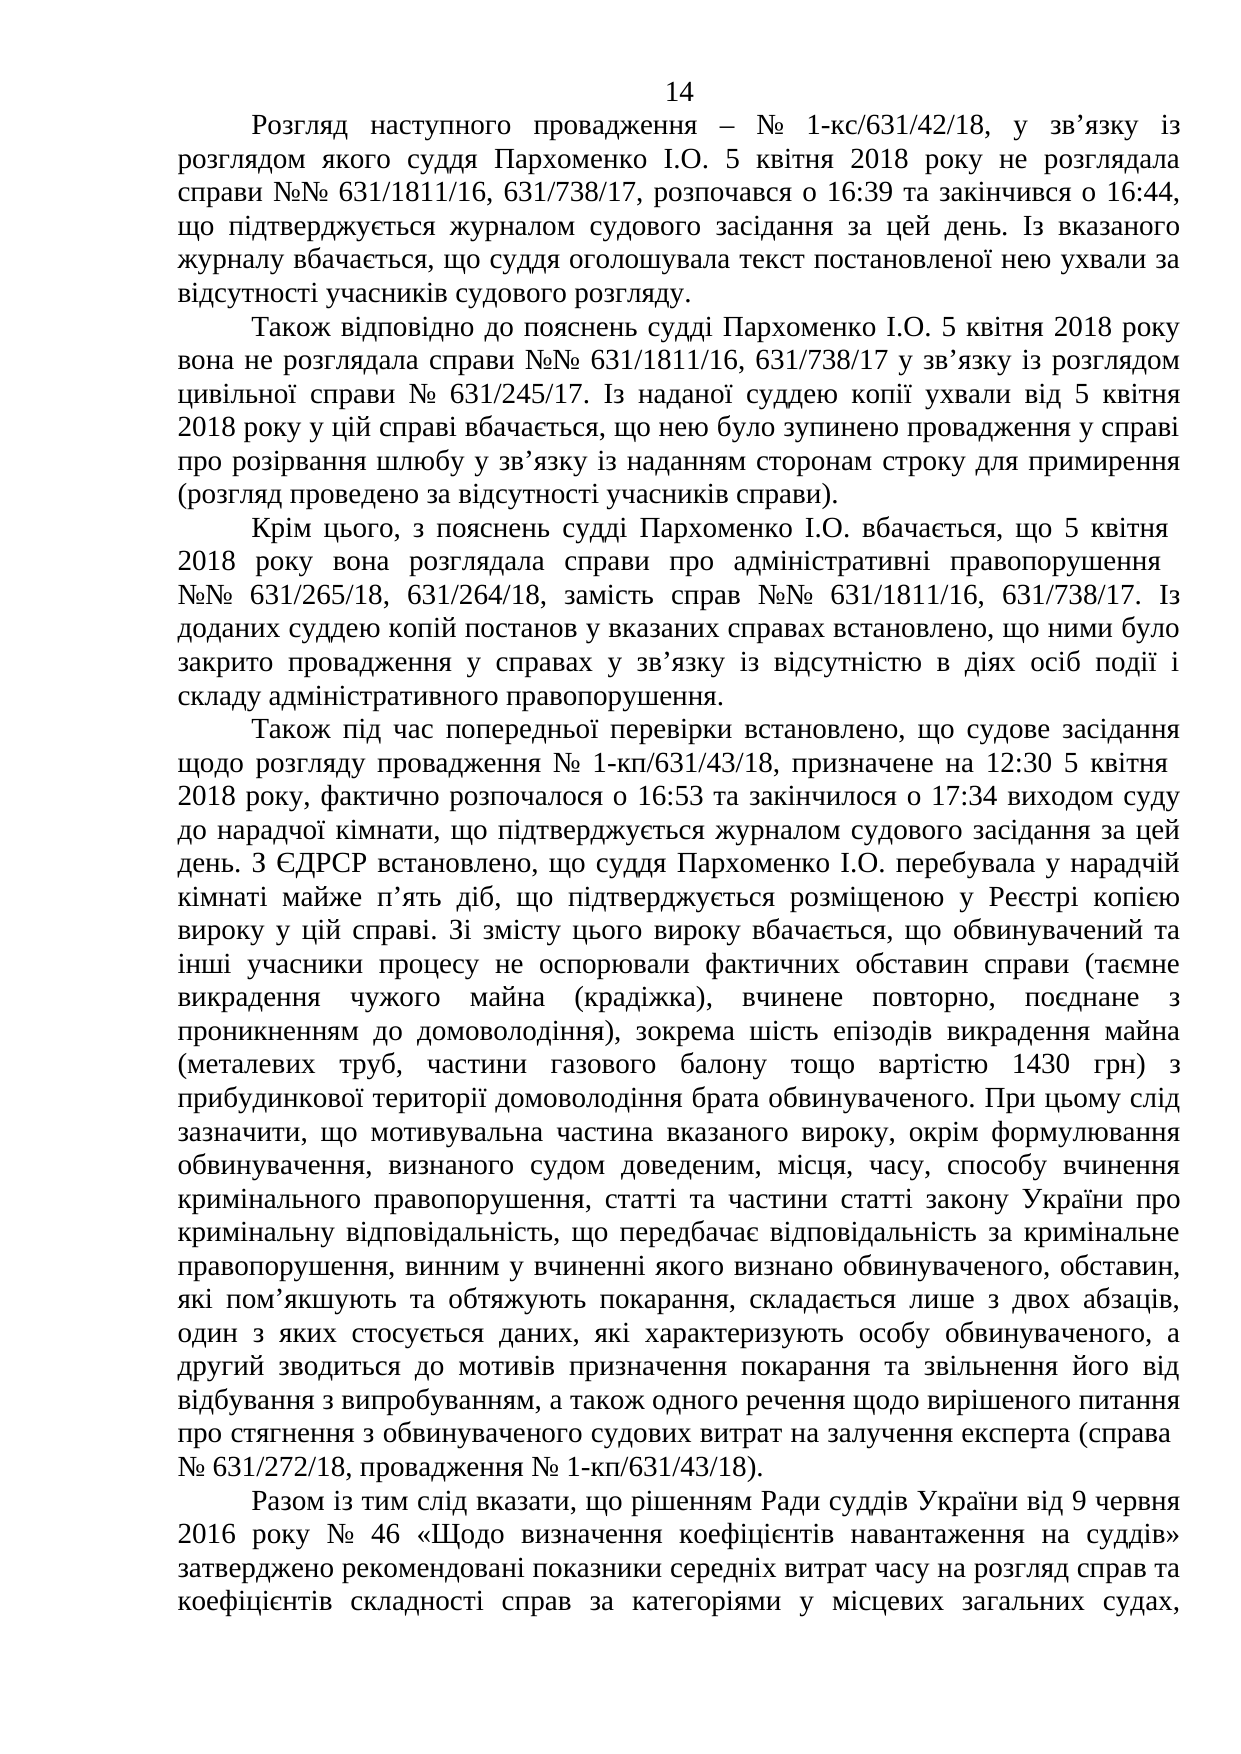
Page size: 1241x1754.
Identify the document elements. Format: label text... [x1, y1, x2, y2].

text Також під час попередньої перевірки встановлено, що судове засідання щодо розгляду провадження № 1-кп/631/43/18, призначене на 12:30 5 квітня 2018 року, фактично розпочалося о 16:53 та закінчилося о 17:34 виходом суду до нарадчої кімнати, що підтверджується журналом судового засідання за цей день. З ЄДРСР встановлено, що суддя Пархоменко І.О. перебувала у нарадчій кімнаті майже п’ять діб, що підтверджується розміщеною у Реєстрі копією вироку у цій справі. Зі змісту цього вироку вбачається, що обвинувачений та інші учасники процесу не оспорювали фактичних обставин справи (таємне викрадення чужого майна (крадіжка), вчинене повторно, поєднане з проникненням до домоволодіння), зокрема шість епізодів викрадення майна (металевих труб, частини газового балону тощо вартістю 1430 грн) з прибудинкової території домоволодіння брата обвинуваченого. При цьому слід зазначити, що мотивувальна частина вказаного вироку, окрім формулювання обвинувачення, визнаного судом доведеним, місця, часу, способу вчинення кримінального правопорушення, статті та частини статті закону України про кримінальну відповідальність, що передбачає відповідальність за кримінальне правопорушення, винним у вчиненні якого визнано обвинуваченого, обставин, які пом’якшують та обтяжують покарання, складається лише з двох абзаців, один з яких стосується даних, які характеризують особу обвинуваченого, а другий зводиться до мотивів призначення покарання та звільнення його від відбування з випробуванням, а також одного речення щодо вирішеного питання про стягнення з обвинуваченого судових витрат на залучення експерта (справа № 631/272/18, провадження № 1-кп/631/43/18). [177, 711, 1181, 1483]
text Крім цього, з пояснень судді Пархоменко І.О. вбачається, що 5 квітня 2018 року вона розглядала справи про адміністративні правопорушення №№ 631/265/18, 631/264/18, замість справ №№ 631/1811/16, 631/738/17. Із доданих суддею копій постанов у вказаних справах встановлено, що ними було закрито провадження у справах у зв’язку із відсутністю в діях осіб події і складу адміністративного правопорушення. [177, 510, 1181, 711]
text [177, 1483, 1181, 1617]
text Також відповідно до пояснень судді Пархоменко І.О. 5 квітня 2018 року вона не розглядала справи №№ 631/1811/16, 631/738/17 у зв’язку із розглядом цивільної справи № 631/245/17. Із наданої суддею копії ухвали від 5 квітня 2018 року у цій справі вбачається, що нею було зупинено провадження у справі про розірвання шлюбу у зв’язку із наданням сторонам строку для примирення (розгляд проведено за відсутності учасників справи). [177, 309, 1181, 510]
text Розгляд наступного провадження – № 1-кс/631/42/18, у зв’язку із розглядом якого суддя Пархоменко І.О. 5 квітня 2018 року не розглядала справи №№ 631/1811/16, 631/738/17, розпочався о 16:39 та закінчився о 16:44, що підтверджується журналом судового засідання за цей день. Із вказаного журналу вбачається, що суддя оголошувала текст постановленої нею ухвали за відсутності учасників судового розгляду. [177, 107, 1181, 309]
